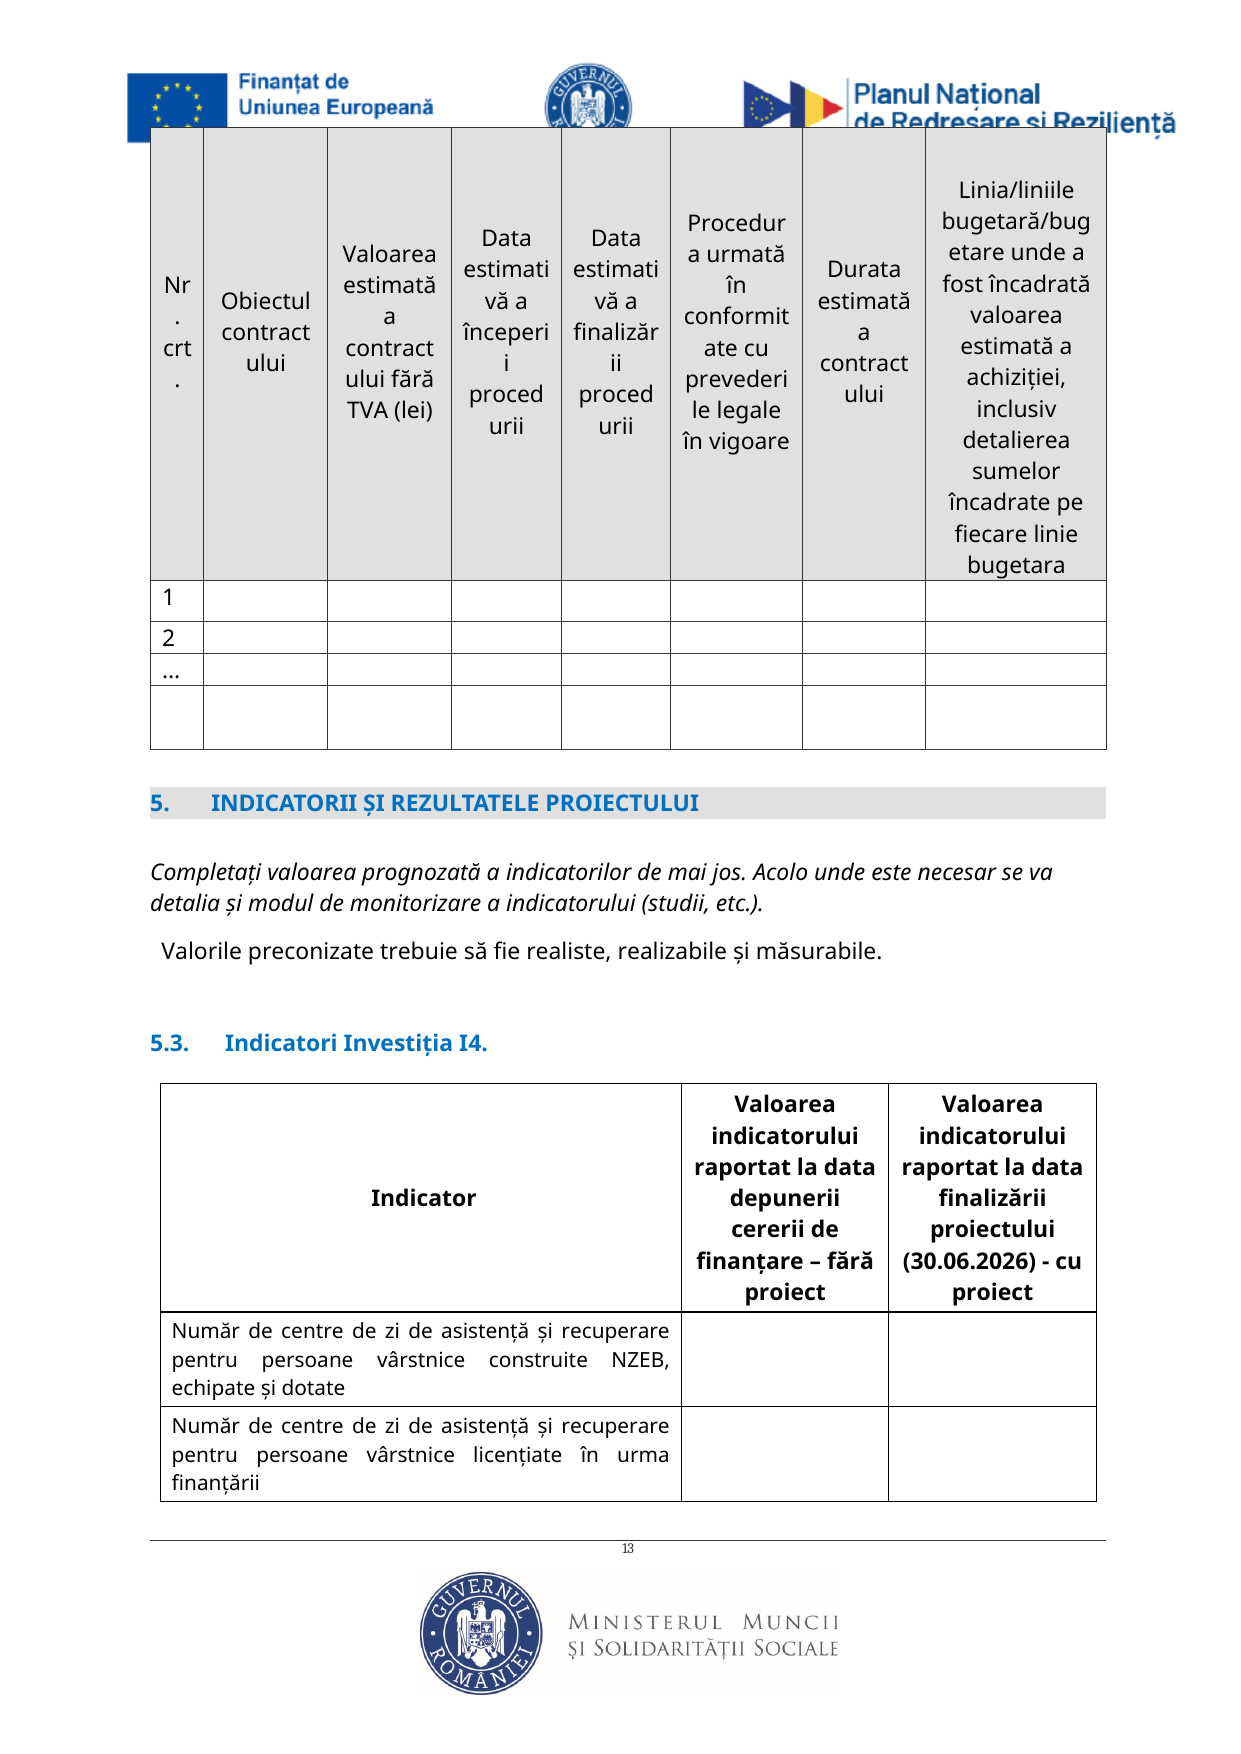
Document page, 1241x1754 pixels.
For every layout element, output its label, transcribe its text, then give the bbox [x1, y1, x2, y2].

table_header Nr. crt. [151, 128, 203, 580]
table_cell [671, 581, 802, 621]
table_cell [671, 686, 802, 749]
table_cell Număr de centre de zi de asistență și recuperare pentru persoane vârstnice licențiate în urma finanțării [161, 1407, 681, 1501]
table_cell … [151, 654, 203, 685]
table_cell [682, 1313, 888, 1406]
text Completaţi valoarea prognozată a indicatorilor de mai jos. Acolo unde este necesar se va detalia și modul de monitorizare a indicatorului (studii, etc.). [150, 856, 1106, 919]
table_cell [204, 686, 327, 749]
table_cell [562, 654, 670, 685]
table_header Valoarea indicatorului raportat la data depunerii cererii de finanțare – fără proiect [682, 1084, 888, 1311]
table_cell [671, 654, 802, 685]
table_header Data estimativă a începerii procedurii [452, 128, 561, 580]
table_cell [328, 581, 451, 621]
table_cell [151, 686, 203, 749]
table_cell [803, 622, 925, 653]
table_header Linia/liniile bugetară/bugetare unde a fost încadrată valoarea estimată a achiziției, inclusiv detalierea sumelor încadrate pe fiecare linie bugetara [926, 128, 1106, 580]
table_cell [926, 654, 1106, 685]
table_header Indicator [161, 1084, 681, 1311]
list Indicatorii și rezultatele proiectului [150, 787, 1106, 819]
table_cell [889, 1407, 1096, 1501]
table_cell [803, 686, 925, 749]
picture [418, 1570, 838, 1696]
table_header Procedura urmată în conformitate cu prevederile legale în vigoare [671, 128, 802, 580]
table_cell [204, 654, 327, 685]
table_cell [562, 622, 670, 653]
table_header Data estimativă a finalizării procedurii [562, 128, 670, 580]
table_cell [204, 622, 327, 653]
table_cell [926, 581, 1106, 621]
table_cell [803, 654, 925, 685]
table_cell [803, 581, 925, 621]
table_header Obiectul contractului [204, 128, 327, 580]
table_cell 1 [151, 581, 203, 621]
table_cell [562, 581, 670, 621]
table_header Durata estimată a contractului [803, 128, 925, 580]
list Indicatori Investiția I4. [150, 1027, 1106, 1058]
table_cell Număr de centre de zi de asistență și recuperare pentru persoane vârstnice construite NZEB, echipate și dotate [161, 1313, 681, 1406]
table_cell [328, 654, 451, 685]
table_cell 2 [151, 622, 203, 653]
table_cell [452, 622, 561, 653]
table_cell [328, 622, 451, 653]
table_cell [452, 581, 561, 621]
table_cell [452, 686, 561, 749]
table_cell [671, 622, 802, 653]
table_header Valoarea indicatorului raportat la data finalizării proiectului (30.06.2026) - cu proiect [889, 1084, 1096, 1311]
table_cell [204, 581, 327, 621]
picture [74, 43, 1182, 174]
table_cell [562, 686, 670, 749]
table_header Valoarea estimată a contractului fără TVA (lei) [328, 128, 451, 580]
table_cell [328, 686, 451, 749]
table_cell [926, 686, 1106, 749]
table_header Valorile preconizate trebuie să fie realiste, realizabile și măsurabile. [150, 923, 1032, 967]
table_cell [926, 622, 1106, 653]
table_cell [889, 1313, 1096, 1406]
table_cell [682, 1407, 888, 1501]
table_cell [452, 654, 561, 685]
